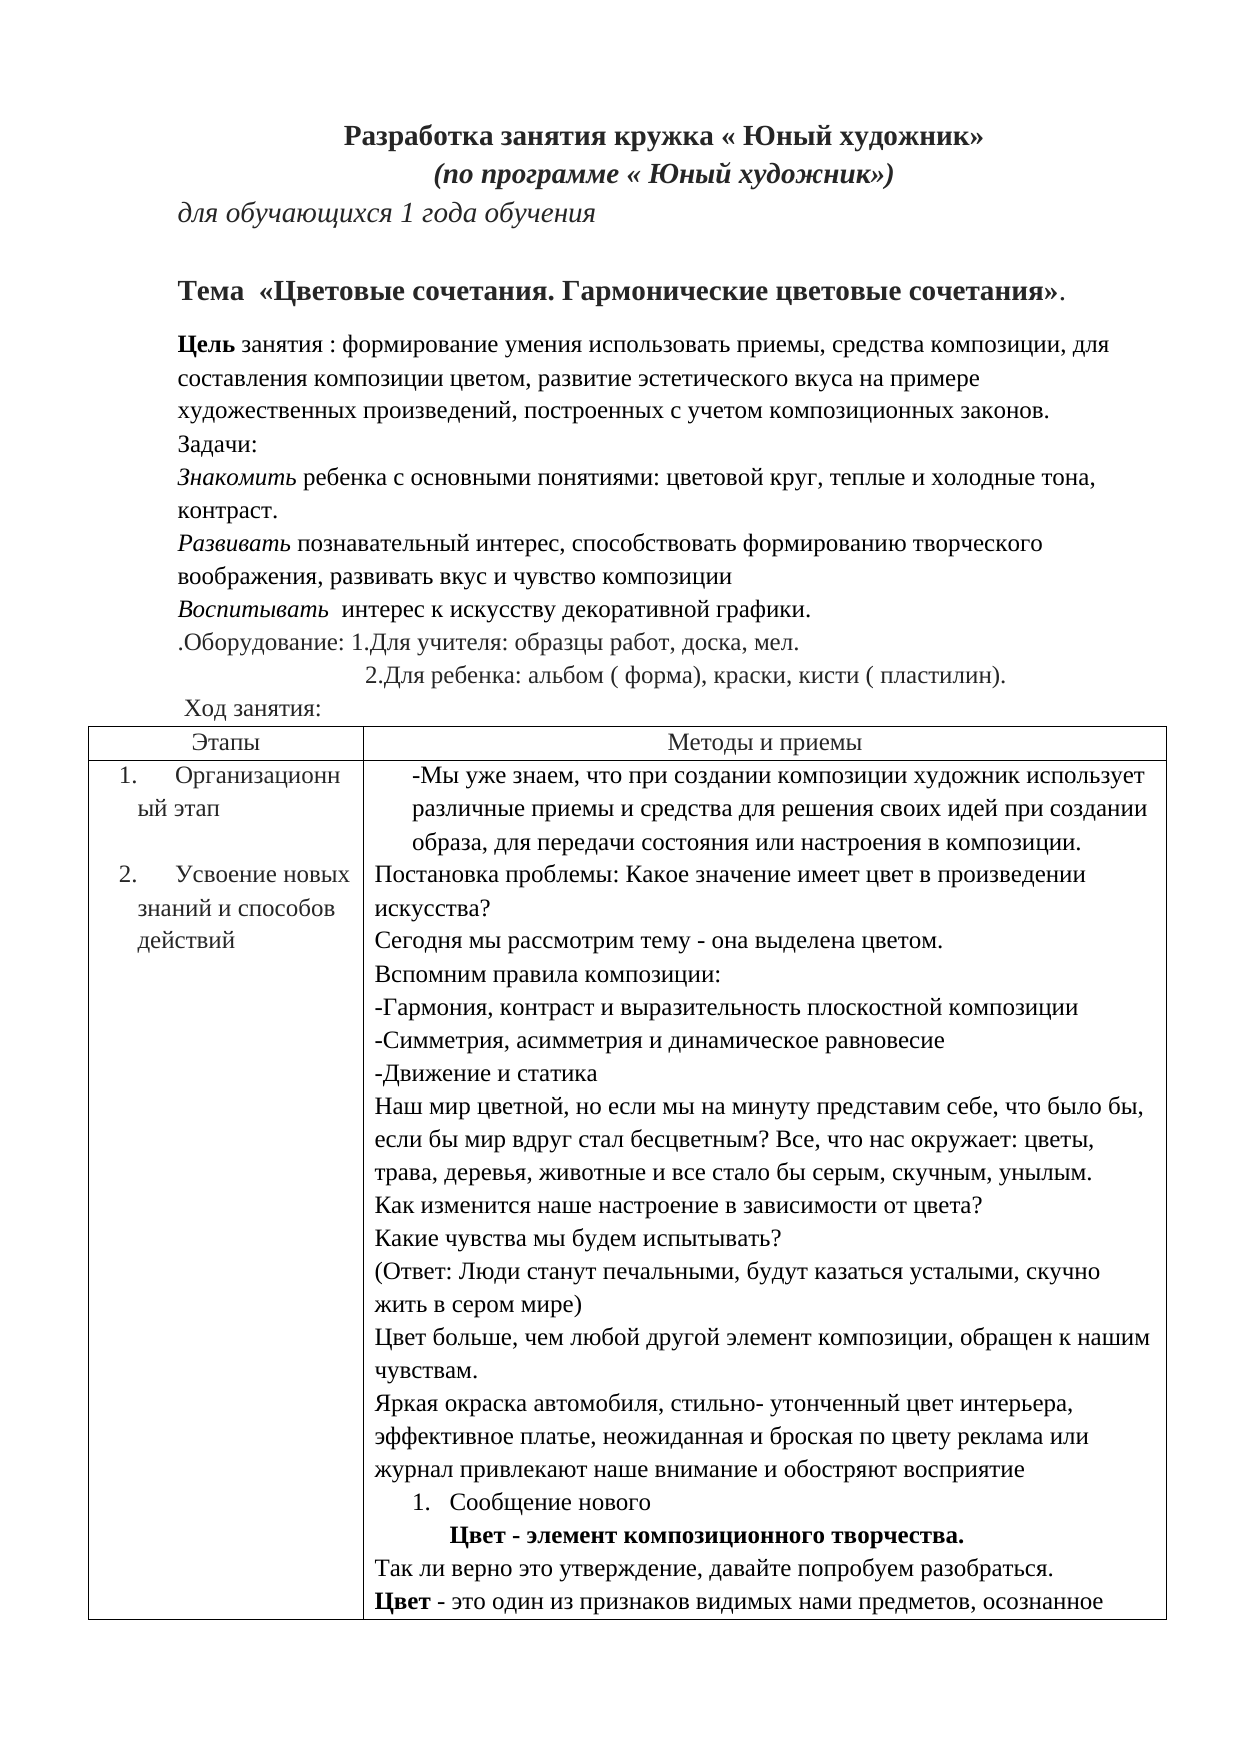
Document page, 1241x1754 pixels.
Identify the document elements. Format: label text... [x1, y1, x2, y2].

text Воспитывать интерес к искусству декоративной графики. [177, 594, 1152, 622]
text Задачи: [177, 429, 1152, 457]
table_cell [364, 761, 1166, 1619]
text Ход занятия: [177, 693, 1152, 722]
text Тема «Цветовые сочетания. Гармонические цветовые сочетания». [292, 282, 1151, 306]
text (по программе « Юный художник») [177, 157, 1151, 190]
table_header Этапы [89, 727, 363, 759]
text Разработка занятия кружка « Юный художник» [177, 118, 1151, 152]
text 2.Для ребенка: альбом ( форма), краски, кисти ( пластилин). [177, 660, 1152, 688]
table_header Методы и приемы [364, 727, 1166, 759]
text Цель занятия : формирование умения использовать приемы, средства композиции, для составления композиции цветом, развитие эстетического вкуса на примере художественных произведений, построенных с учетом композиционных законов. [177, 329, 1152, 424]
text .Оборудование: 1.Для учителя: образцы работ, доска, мел. [177, 627, 1152, 656]
text для обучающихся 1 года обучения [177, 195, 1151, 229]
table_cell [89, 761, 363, 1619]
text Знакомить ребенка с основными понятиями: цветовой круг, теплые и холодные тона, контраст. [177, 462, 1152, 523]
text Развивать познавательный интерес, способствовать формированию творческого воображения, развивать вкус и чувство композиции [177, 528, 1152, 589]
